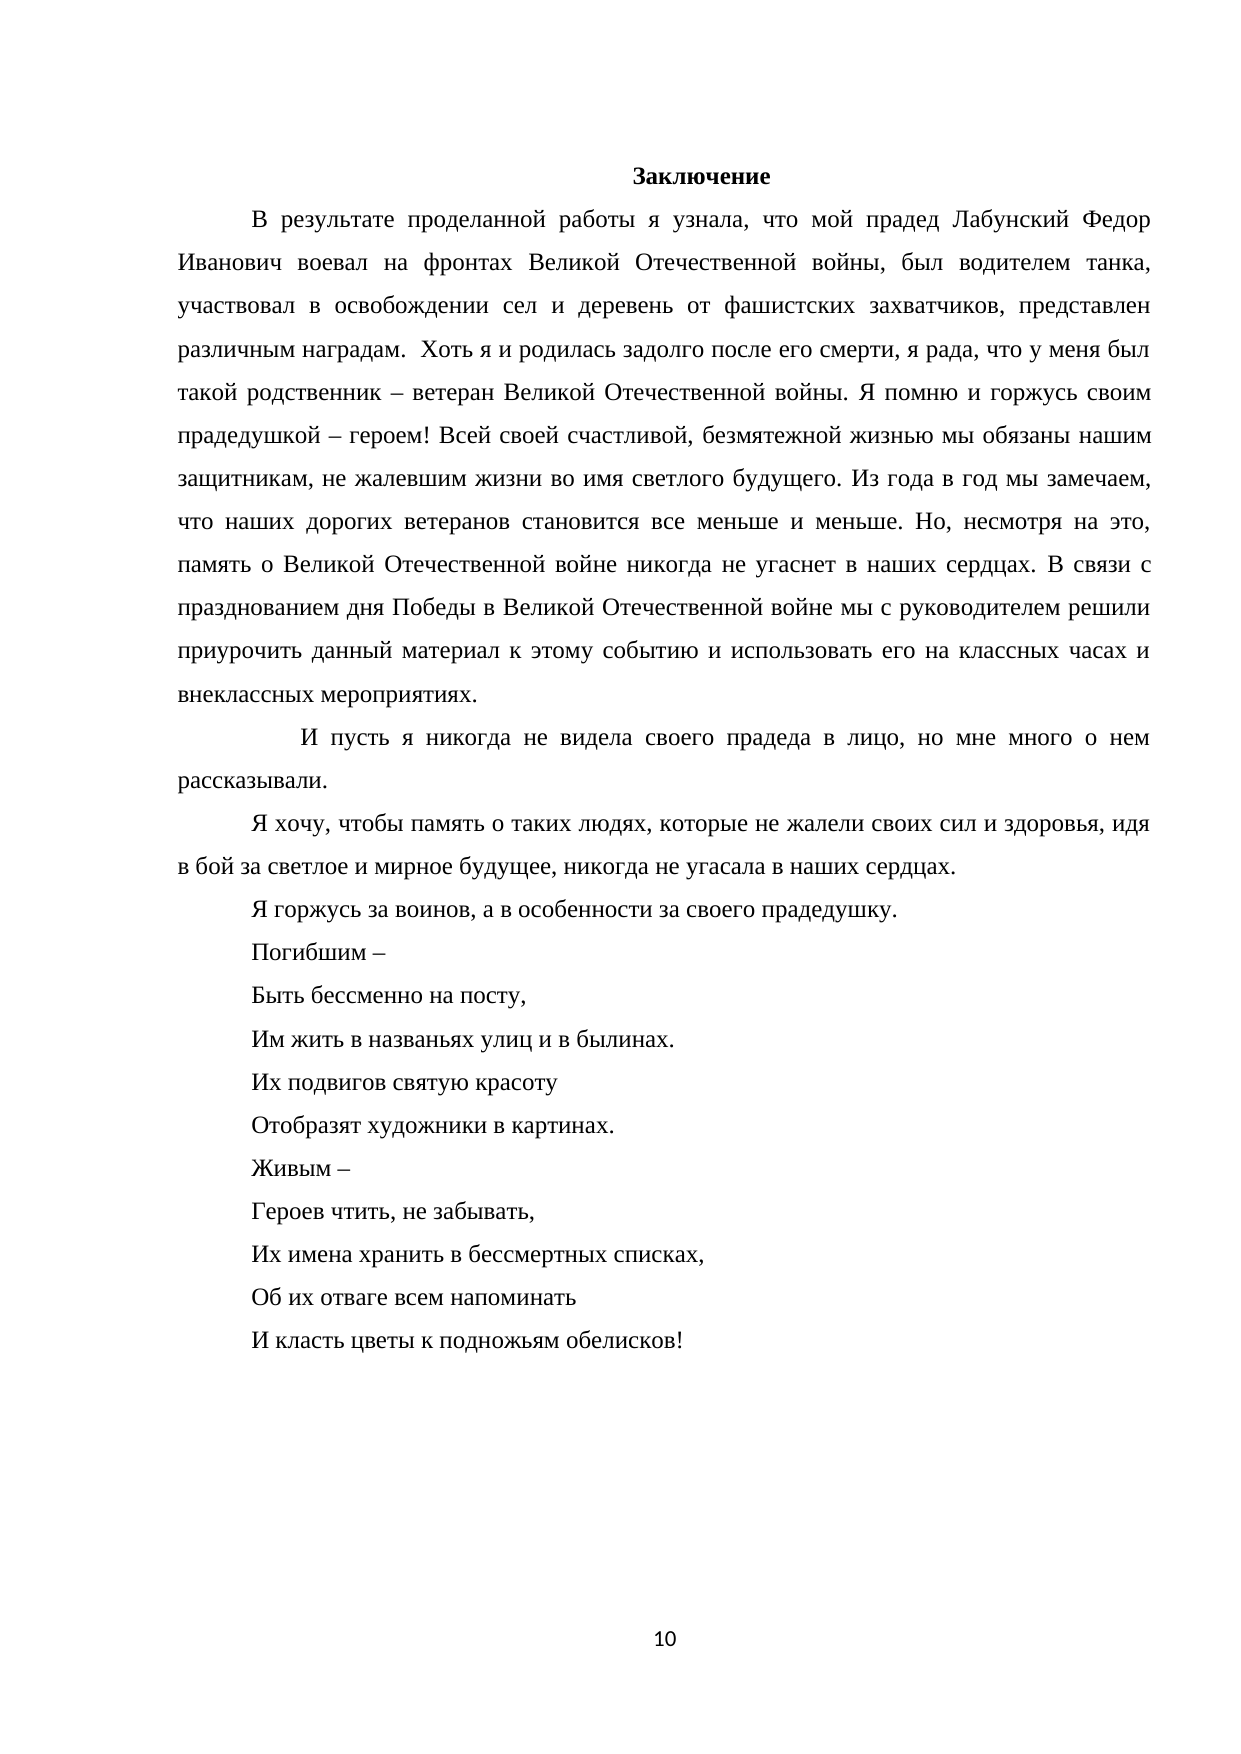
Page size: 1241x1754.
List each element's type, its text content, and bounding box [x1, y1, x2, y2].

text Быть бессменно на посту, [177, 981, 1152, 1009]
text Об их отваге всем напоминать [177, 1282, 1152, 1311]
text В результате проделанной работы я узнала, что мой прадед Лабунский Федор Иванович воевал на фронтах Великой Отечественной войны, был водителем танка, участвовал в освобождении сел и деревень от фашистских захватчиков, представлен различным наградам. Хоть я и родилась задолго после его смерти, я рада, что у меня был такой родственник – ветеран Великой Отечественной войны. Я помню и горжусь своим прадедушкой – героем! Всей своей счастливой, безмятежной жизнью мы обязаны нашим защитникам, не жалевшим жизни во имя светлого будущего. Из года в год мы замечаем, что наших дорогих ветеранов становится все меньше и меньше. Но, несмотря на это, память о Великой Отечественной войне никогда не угаснет в наших сердцах. В связи с празднованием дня Победы в Великой Отечественной войне мы с руководителем решили приурочить данный материал к этому событию и использовать его на классных часах и внеклассных мероприятиях. [177, 204, 1152, 707]
text Им жить в названьях улиц и в былинах. [177, 1024, 1152, 1052]
text Я горжусь за воинов, а в особенности за своего прадедушку. [177, 894, 1152, 923]
text Заключение [177, 161, 1152, 190]
text Их подвигов святую красоту [177, 1067, 1152, 1096]
text Героев чтить, не забывать, [177, 1196, 1152, 1225]
text Отобразят художники в картинах. [177, 1110, 1152, 1139]
text Живым – [177, 1153, 1152, 1182]
text Погибшим – [177, 937, 1152, 966]
text Я хочу, чтобы память о таких людях, которые не жалели своих сил и здоровья, идя в бой за светлое и мирное будущее, никогда не угасала в наших сердцах. [177, 808, 1152, 880]
text И пусть я никогда не видела своего прадеда в лицо, но мне много о нем рассказывали. [177, 722, 1152, 794]
text И класть цветы к подножьям обелисков! [177, 1326, 1152, 1354]
text Их имена хранить в бессмертных списках, [177, 1239, 1152, 1268]
